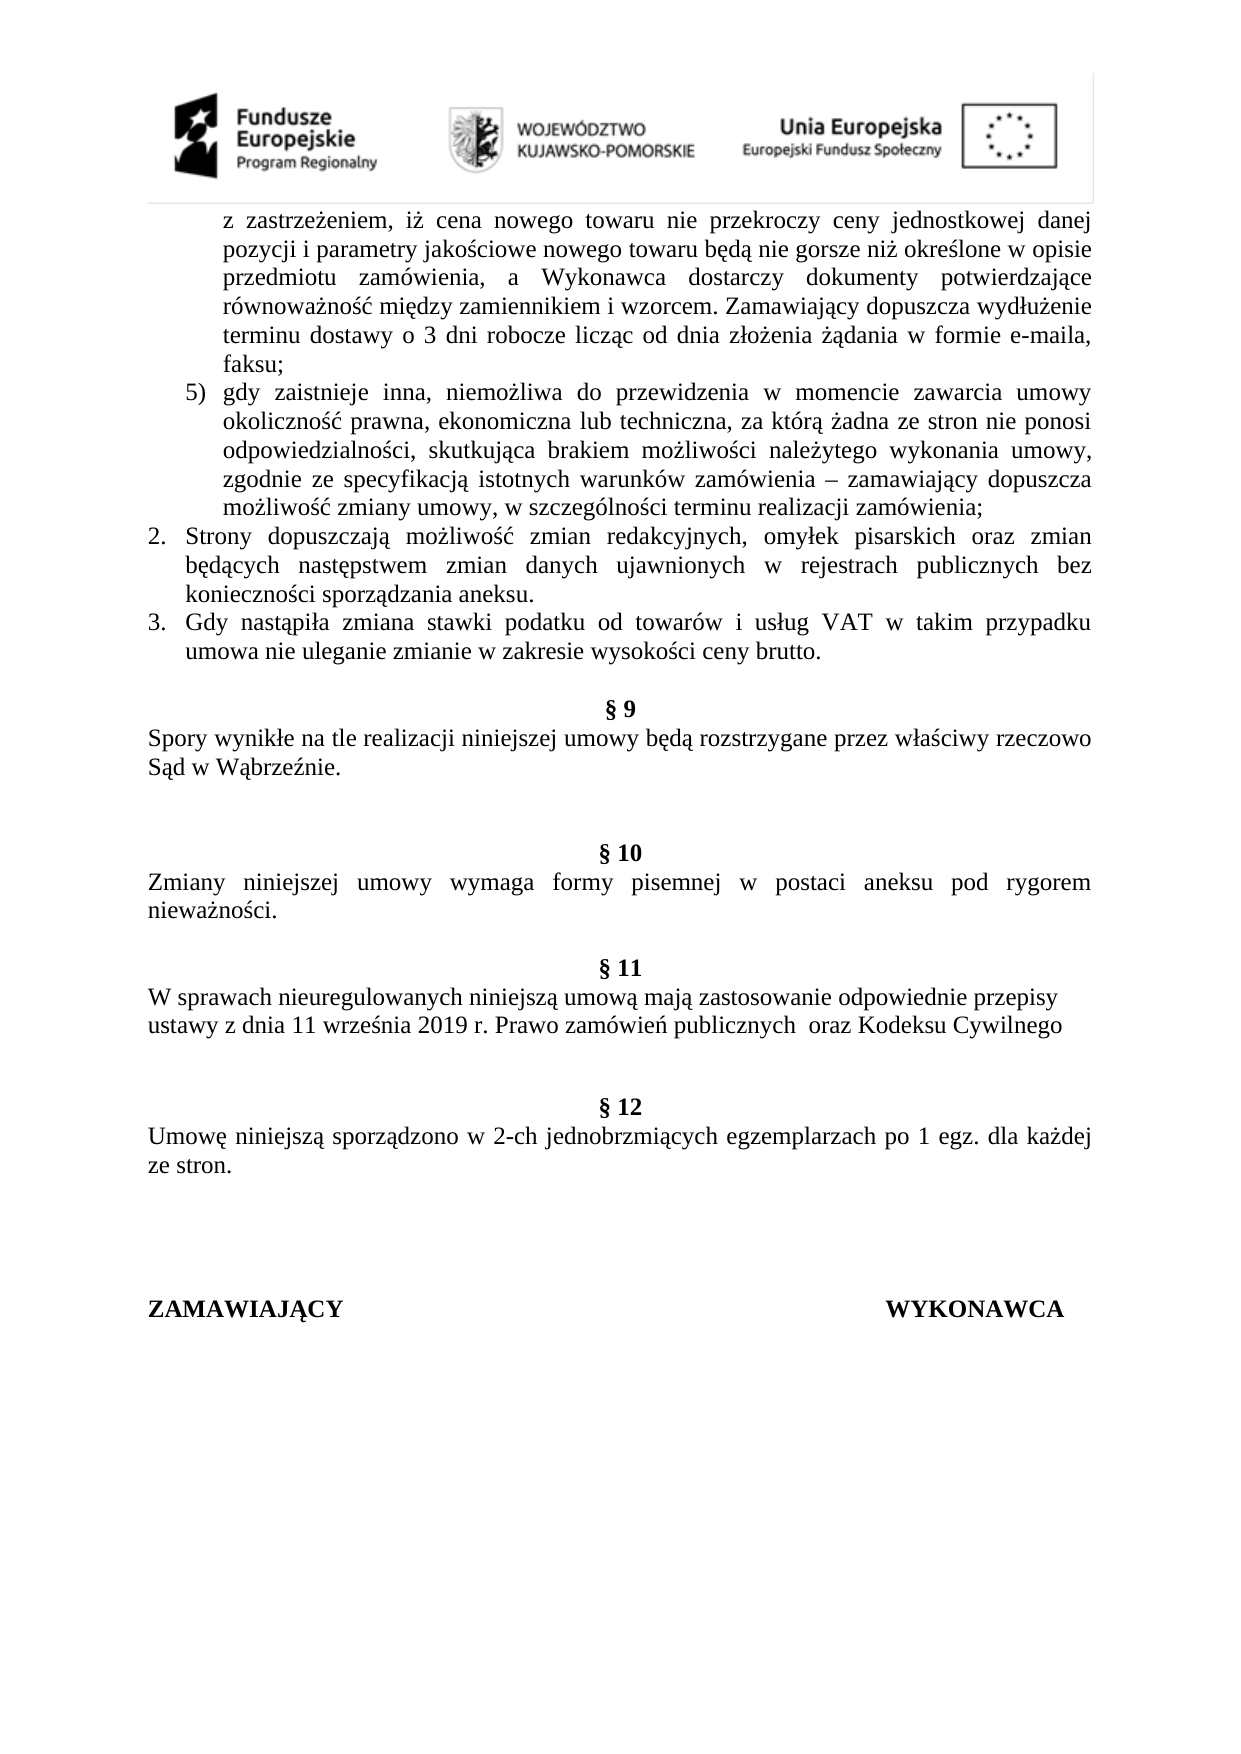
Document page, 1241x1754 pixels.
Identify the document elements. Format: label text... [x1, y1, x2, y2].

text W sprawach nieuregulowanych niniejszą umową mają zastosowanie odpowiednie przepisy ustawy z dnia 11 września 2019 r. Prawo zamówień publicznych oraz Kodeksu Cywilnego [148, 982, 1093, 1063]
list gdy zaistnieje inna, niemożliwa do przewidzenia w momencie zawarcia umowy okoliczność prawna, ekonomiczna lub techniczna, za którą żadna ze stron nie ponosi odpowiedzialności, skutkująca brakiem możliwości należytego wykonania umowy, zgodnie ze specyfikacją istotnych warunków zamówienia – zamawiający dopuszcza możliwość zmiany umowy, w szczególności terminu realizacji zamówienia; [185, 377, 1093, 521]
text Spory wynikłe na tle realizacji niniejszej umowy będą rozstrzygane przez właściwy rzeczowo Sąd w Wąbrzeźnie. [148, 723, 1093, 780]
text § 9 [148, 694, 1093, 723]
text § 12 [148, 1092, 1093, 1121]
list Strony dopuszczają możliwość zmian redakcyjnych, omyłek pisarskich oraz zmian będących następstwem zmian danych ujawnionych w rejestrach publicznych bez konieczności sporządzania aneksu. [148, 521, 1093, 607]
text Zmiany niniejszej umowy wymaga formy pisemnej w postaci aneksu pod rygorem nieważności. [148, 867, 1093, 924]
picture [147, 73, 1095, 205]
list Gdy nastąpiła zmiana stawki podatku od towarów i usług VAT w takim przypadku umowa nie uleganie zmianie w zakresie wysokości ceny brutto. [148, 607, 1093, 665]
text § 11 [148, 953, 1093, 982]
text § 10 [148, 838, 1093, 867]
text Umowę niniejszą sporządzono w 2-ch jednobrzmiących egzemplarzach po 1 egz. dla każdej ze stron. [148, 1121, 1093, 1179]
text ZAMAWIAJĄCY WYKONAWCA [148, 1294, 1093, 1323]
